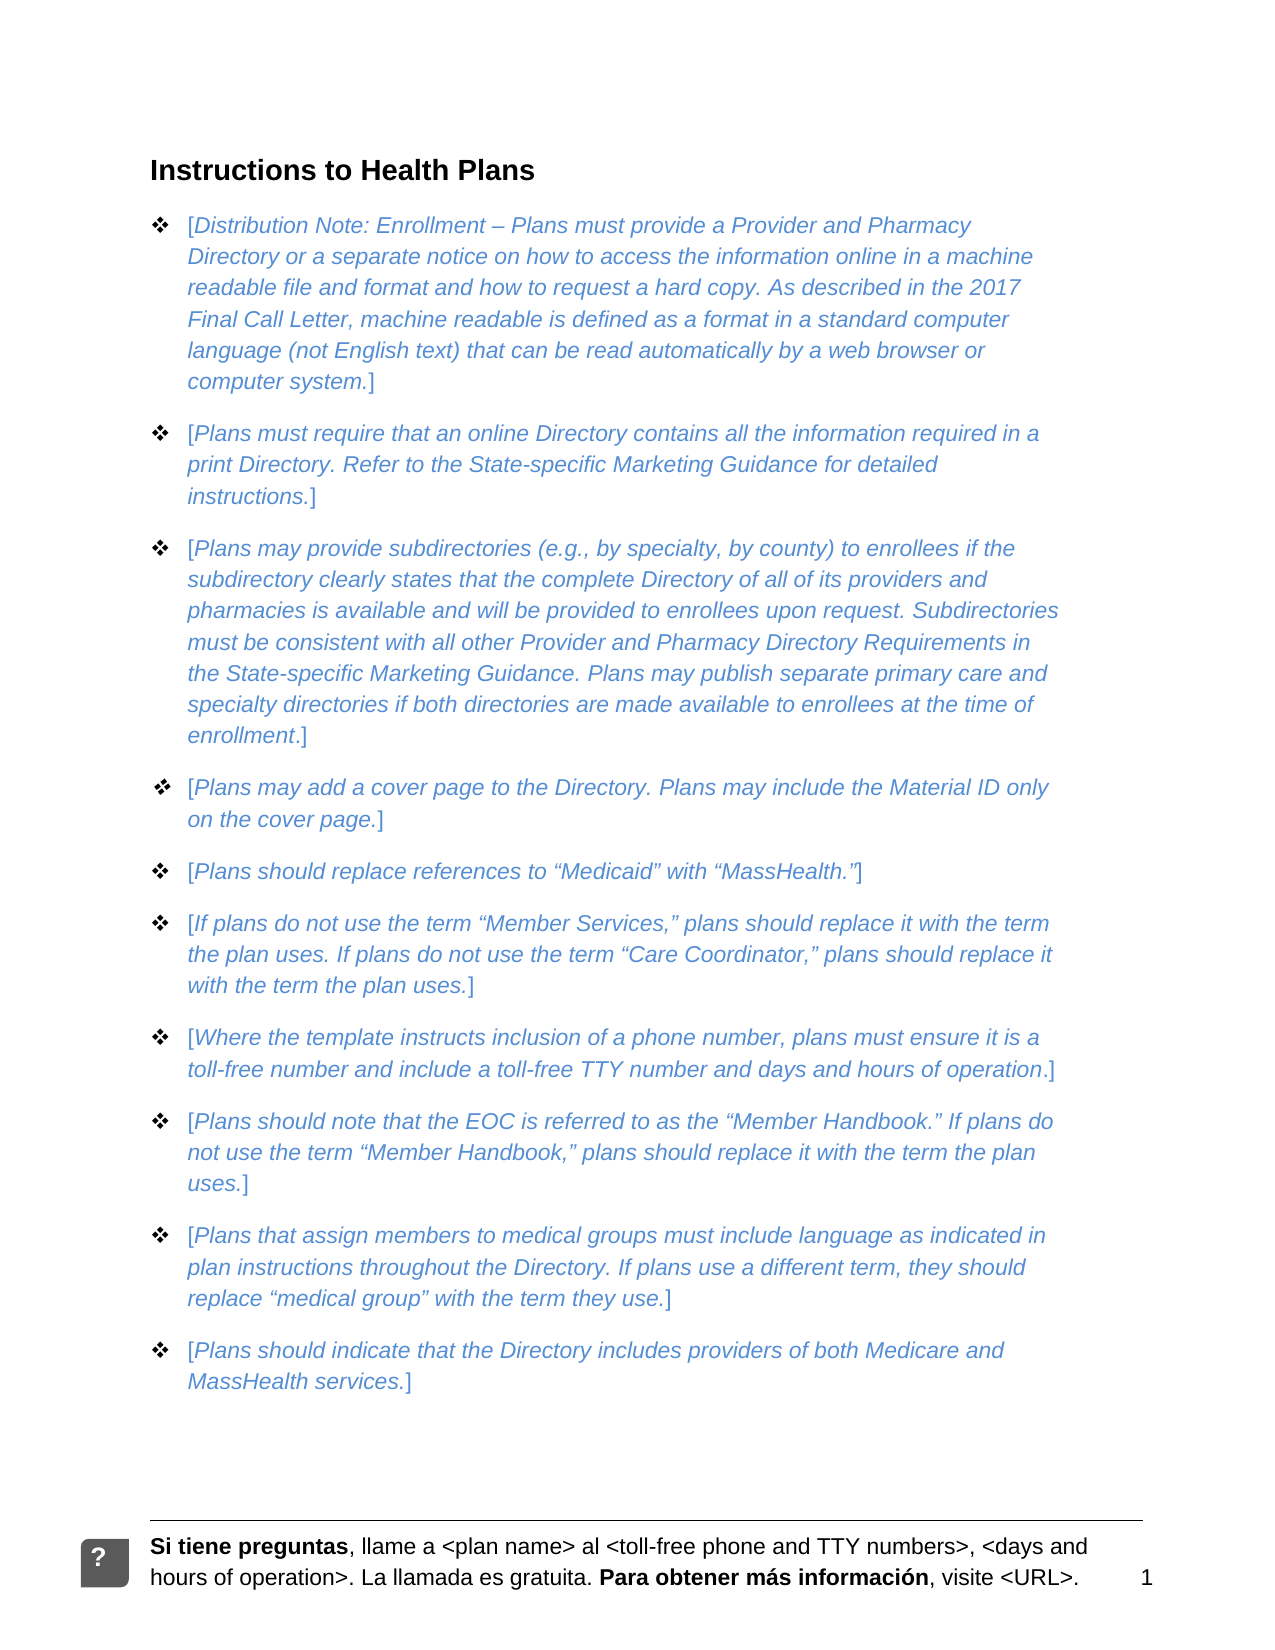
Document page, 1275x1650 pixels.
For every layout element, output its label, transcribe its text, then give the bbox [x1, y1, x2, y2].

list [Plans may provide subdirectories (e.g., by specialty, by county) to enrollees if the subdirectory clearly states that the complete Directory of all of its providers and pharmacies is available and will be provided to enrollees upon request. Subdirectories must be consistent with all other Provider and Pharmacy Directory Requirements in the State-specific Marketing Guidance. Plans may publish separate primary care and specialty directories if both directories are made available to enrollees at the time of enrollment.] [150, 531, 1068, 750]
text Instructions to Health Plans [150, 150, 1143, 187]
list [Plans should indicate that the Directory includes providers of both Medicare and MassHealth services.] [150, 1333, 1068, 1396]
list [Plans should replace references to “Medicaid” with “MassHealth.”] [150, 854, 1068, 885]
list [Plans that assign members to medical groups must include language as indicated in plan instructions throughout the Directory. If plans use a different term, they should replace “medical group” with the term they use.] [150, 1219, 1068, 1312]
list [Distribution Note: Enrollment – Plans must provide a Provider and Pharmacy Directory or a separate notice on how to access the information online in a machine readable file and format and how to request a hard copy. As described in the 2017 Final Call Letter, machine readable is defined as a format in a standard computer language (not English text) that can be read automatically by a web browser or computer system.] [150, 208, 1068, 396]
list [Plans should note that the EOC is referred to as the “Member Handbook.” If plans do not use the term “Member Handbook,” plans should replace it with the term the plan uses.] [150, 1104, 1068, 1198]
list [Plans must require that an online Directory contains all the information required in a print Directory. Refer to the State-specific Marketing Guidance for detailed instructions.] [150, 417, 1068, 510]
list [Plans may add a cover page to the Directory. Plans may include the Material ID only on the cover page.] [150, 771, 1068, 833]
list [If plans do not use the term “Member Services,” plans should replace it with the term the plan uses. If plans do not use the term “Care Coordinator,” plans should replace it with the term the plan uses.] [150, 906, 1068, 1000]
list [Where the template instructs inclusion of a phone number, plans must ensure it is a toll-free number and include a toll-free TTY number and days and hours of operation.] [150, 1021, 1068, 1083]
